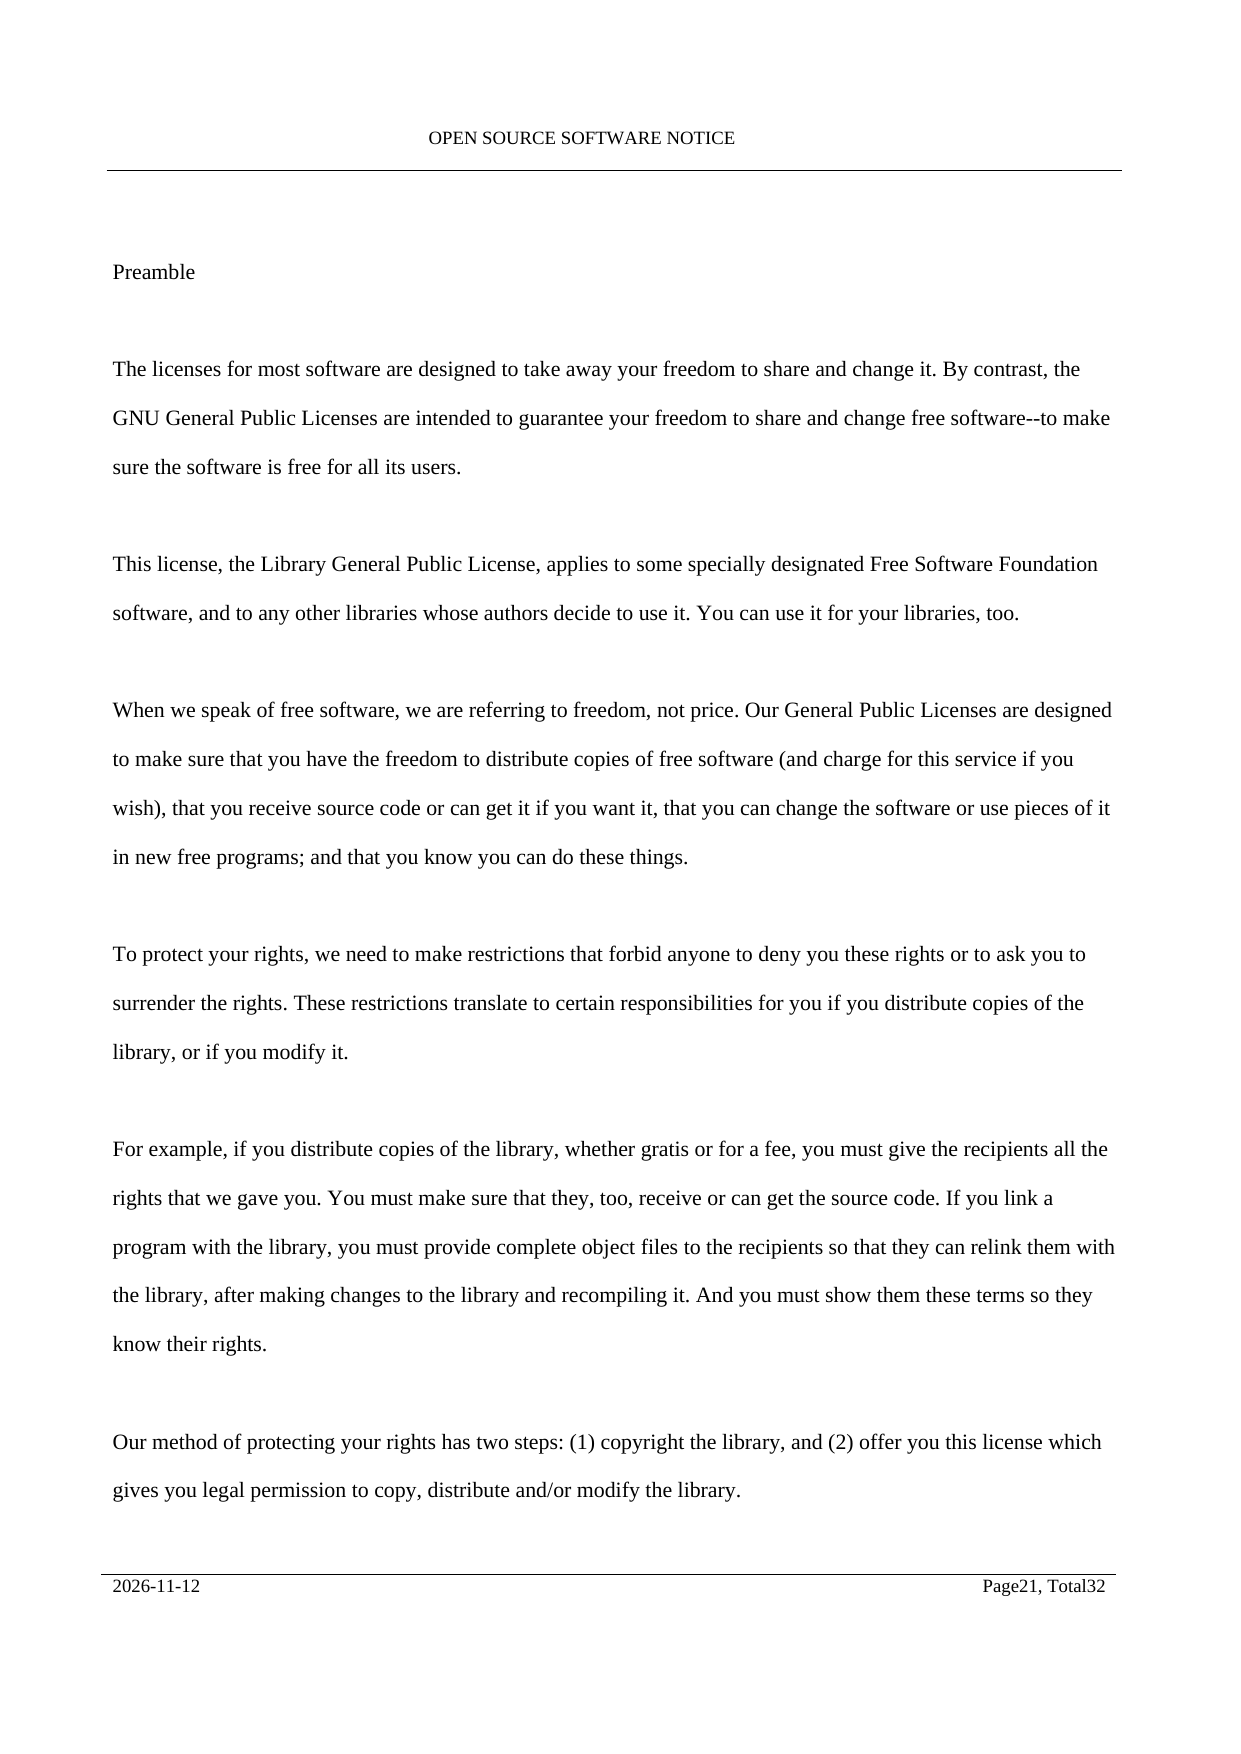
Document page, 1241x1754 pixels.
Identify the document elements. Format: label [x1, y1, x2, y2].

text [112, 206, 1128, 1506]
